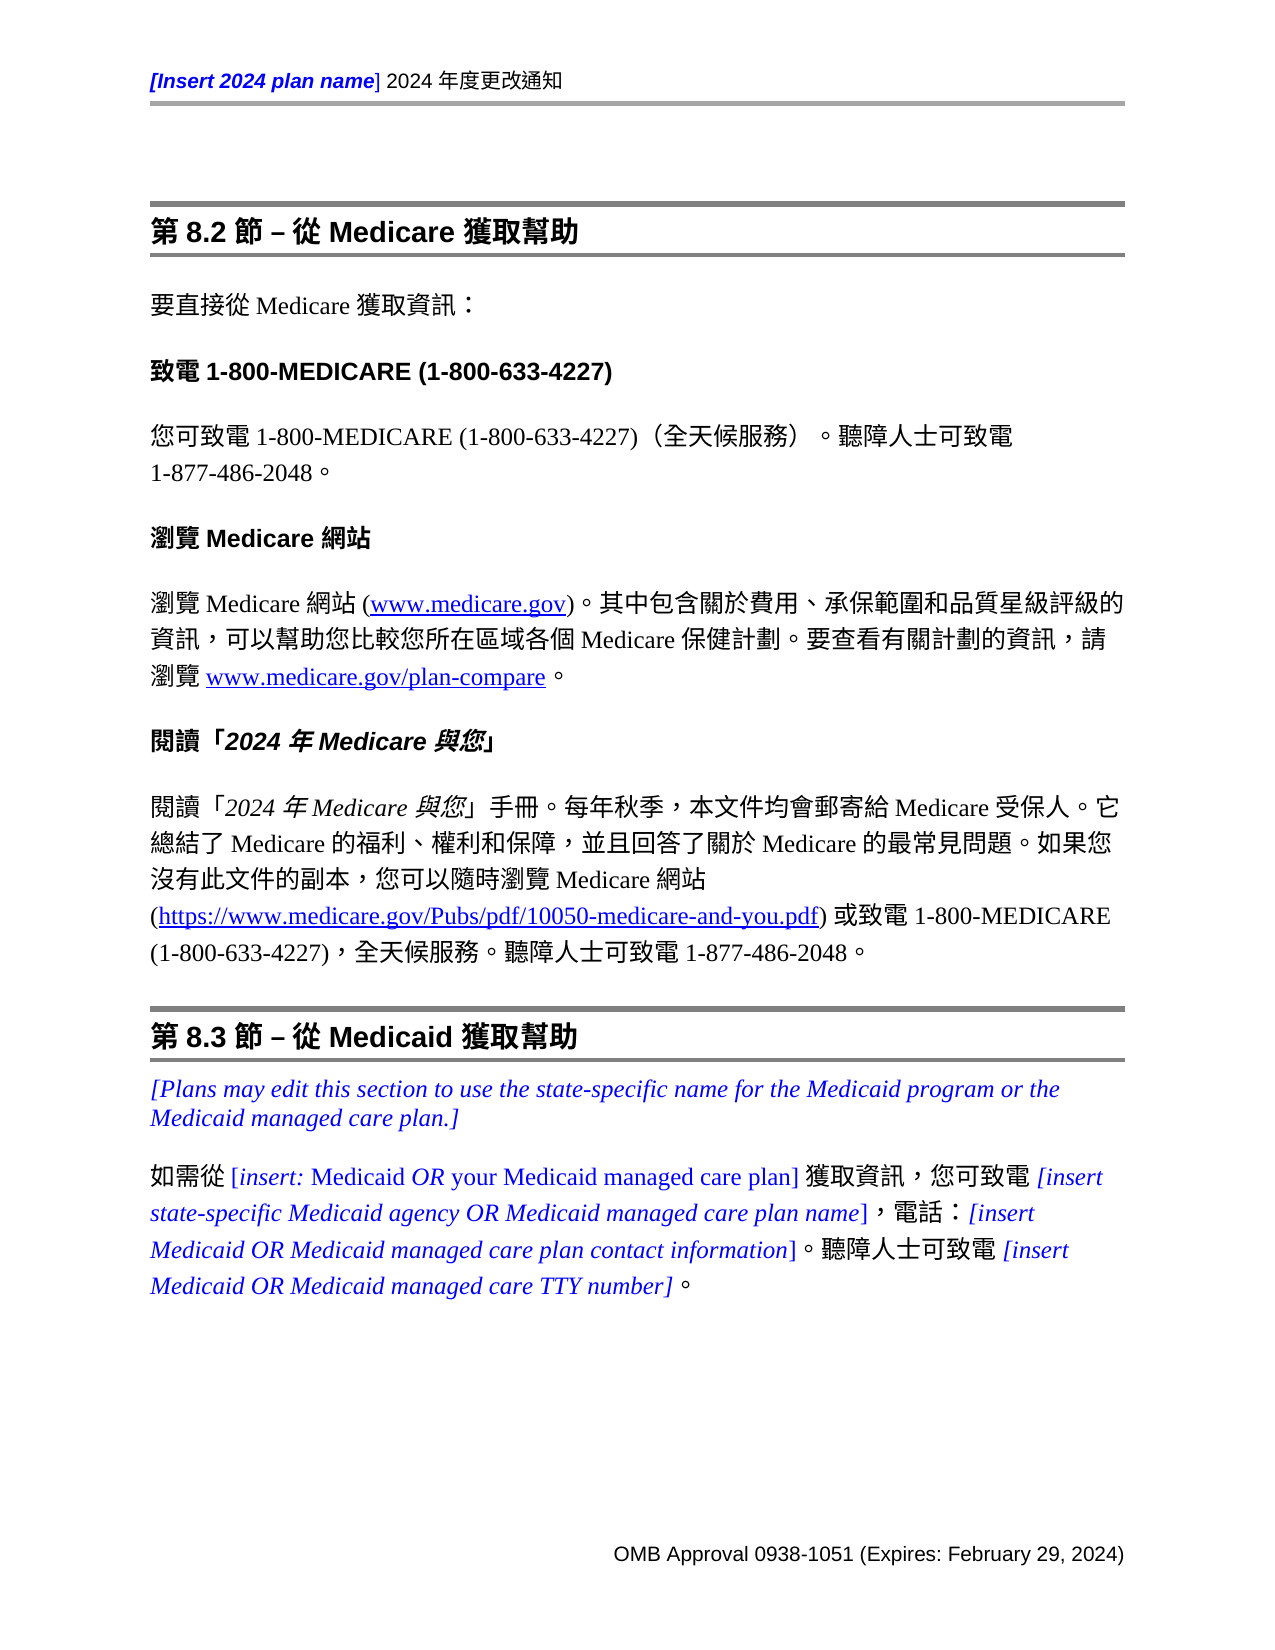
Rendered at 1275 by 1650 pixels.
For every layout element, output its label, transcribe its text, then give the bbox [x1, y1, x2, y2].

subtitle 閱讀「2024 年 Medicare 與您」 [150, 722, 1125, 758]
subtitle 第 8.2 節 – 從 Medicare 獲取幫助 [150, 207, 1125, 253]
text 要直接從 Medicare 獲取資訊： [150, 286, 1125, 322]
subtitle 第 8.3 節 – 從 Medicaid 獲取幫助 [150, 1012, 1125, 1058]
text 如需從 [insert: Medicaid OR your Medicaid managed care plan] 獲取資訊，您可致電 [insert state-specific Medicaid agency OR Medicaid managed care plan name]，電話：[insert Medicaid OR Medicaid managed care plan contact information]。聽障人士可致電 [insert Medicaid OR Medicaid managed care TTY number]。 [150, 1157, 1125, 1302]
subtitle 致電 1-800-MEDICARE (1-800-633-4227) [150, 351, 1125, 387]
text 您可致電 1-800-MEDICARE (1-800-633-4227)（全天候服務）。聽障人士可致電 1-877-486-2048。 [150, 417, 1125, 489]
subtitle 瀏覽 Medicare 網站 [150, 518, 1125, 554]
text [Plans may edit this section to use the state-specific name for the Medicaid program or the Medicaid managed care plan.] [150, 1074, 1125, 1132]
text 閱讀「2024 年 Medicare 與您」手冊。每年秋季，本文件均會郵寄給 Medicare 受保人。它總結了 Medicare 的福利、權利和保障，並且回答了關於 Medicare 的最常見問題。如果您沒有此文件的副本，您可以隨時瀏覽 Medicare 網站 (https://www.medicare.gov/Pubs/pdf/10050-medicare-and-you.pdf) 或致電 1-800-MEDICARE (1-800-633-4227)，全天候服務。聽障人士可致電 1-877-486-2048。 [150, 787, 1125, 968]
text 瀏覽 Medicare 網站 (www.medicare.gov)。其中包含關於費用、承保範圍和品質星級評級的資訊，可以幫助您比較您所在區域各個 Medicare 保健計劃。要查看有關計劃的資訊，請瀏覽 www.medicare.gov/plan-compare。 [150, 584, 1125, 692]
